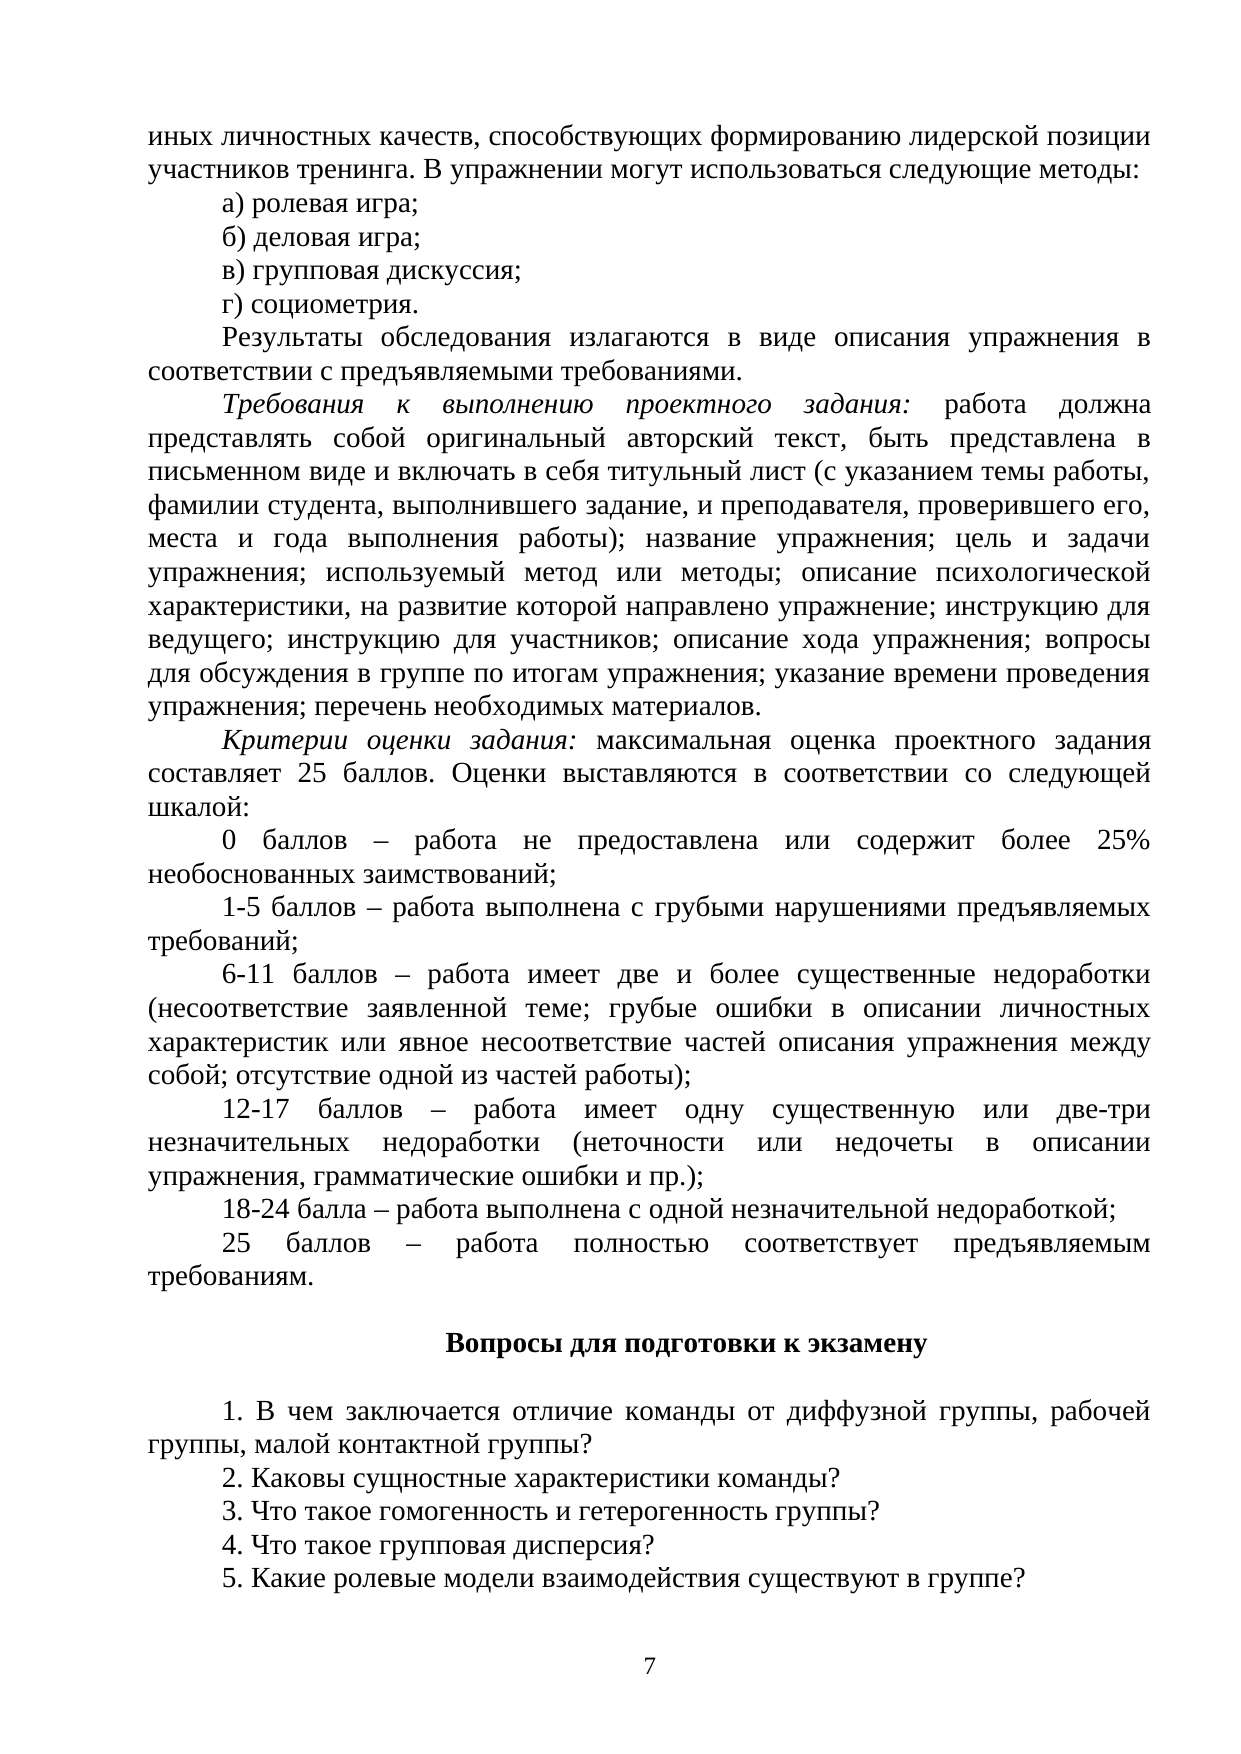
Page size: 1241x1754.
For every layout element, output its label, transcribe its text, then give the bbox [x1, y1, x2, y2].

text 1-5 баллов – работа выполнена с грубыми нарушениями предъявляемых требований; [148, 889, 1152, 957]
text б) деловая игра; [148, 219, 1152, 252]
text в) групповая дискуссия; [148, 252, 1152, 286]
text 4. Что такое групповая дисперсия? [148, 1527, 1152, 1560]
text г) социометрия. [148, 286, 1152, 319]
text Результаты обследования излагаются в виде описания упражнения в соответствии с предъявляемыми требованиями. [148, 319, 1152, 386]
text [148, 118, 1152, 185]
text 0 баллов – работа не предоставлена или содержит более 25% необоснованных заимствований; [148, 822, 1152, 889]
text 18-24 балла – работа выполнена с одной незначительной недоработкой; [148, 1191, 1152, 1225]
text 6-11 баллов – работа имеет две и более существенные недоработки (несоответствие заявленной теме; грубые ошибки в описании личностных характеристик или явное несоответствие частей описания упражнения между собой; отсутствие одной из частей работы); [148, 957, 1152, 1091]
text 12-17 баллов – работа имеет одну существенную или две-три незначительных недоработки (неточности или недочеты в описании упражнения, грамматические ошибки и пр.); [148, 1091, 1152, 1191]
text 25 баллов – работа полностью соответствует предъявляемым требованиям. [148, 1225, 1152, 1292]
text 3. Что такое гомогенность и гетерогенность группы? [148, 1493, 1152, 1527]
text 1. В чем заключается отличие команды от диффузной группы, рабочей группы, малой контактной группы? [148, 1393, 1152, 1460]
text а) ролевая игра; [148, 185, 1152, 219]
text 5. Какие ролевые модели взаимодействия существуют в группе? [148, 1560, 1152, 1594]
text Критерии оценки задания: максимальная оценка проектного задания составляет 25 баллов. Оценки выставляются в соответствии со следующей шкалой: [148, 722, 1152, 822]
text 2. Каковы сущностные характеристики команды? [148, 1460, 1152, 1493]
text Вопросы для подготовки к экзамену [148, 1326, 1152, 1359]
text Требования к выполнению проектного задания: работа должна представлять собой оригинальный авторский текст, быть представлена в письменном виде и включать в себя титульный лист (с указанием темы работы, фамилии студента, выполнившего задание, и преподавателя, проверившего его, места и года выполнения работы); название упражнения; цель и задачи упражнения; используемый метод или методы; описание психологической характеристики, на развитие которой направлено упражнение; инструкцию для ведущего; инструкцию для участников; описание хода упражнения; вопросы для обсуждения в группе по итогам упражнения; указание времени проведения упражнения; перечень необходимых материалов. [148, 386, 1152, 722]
